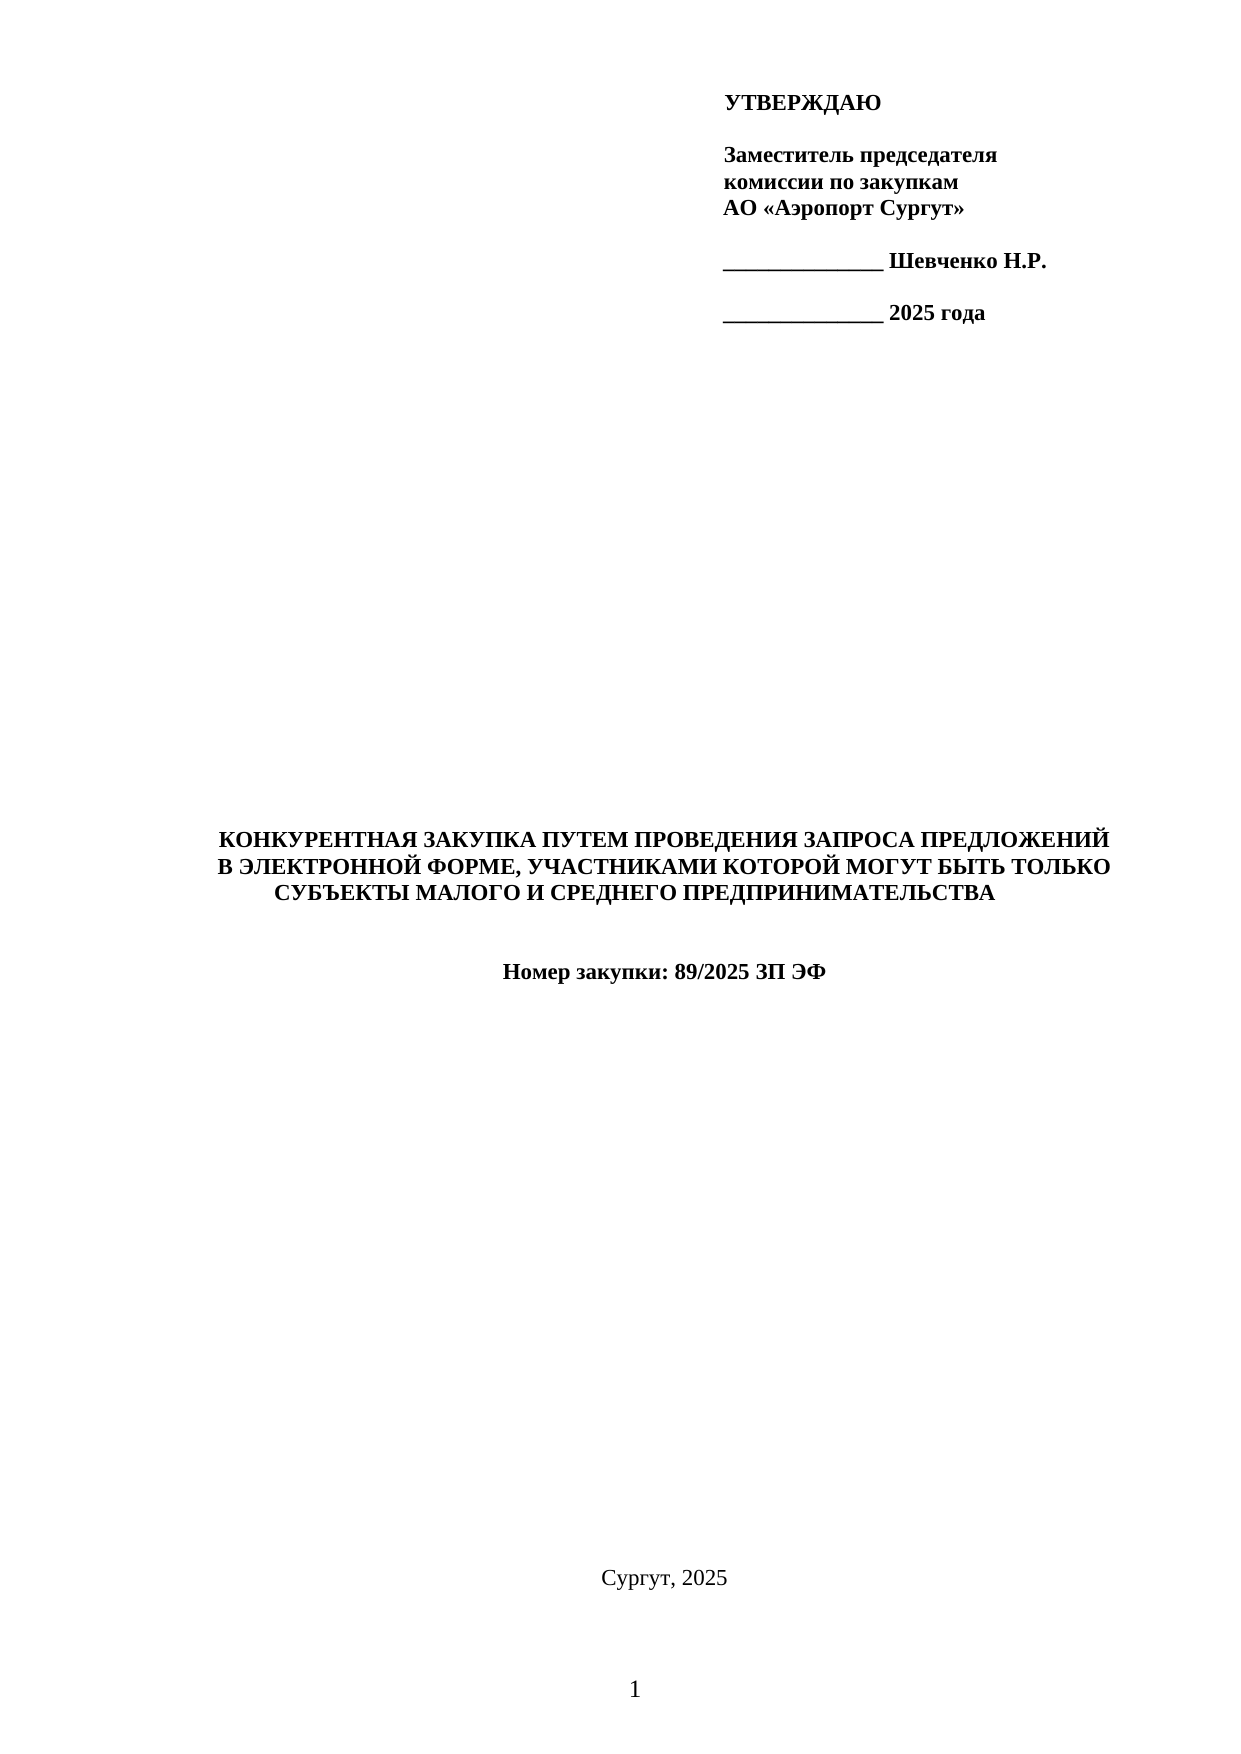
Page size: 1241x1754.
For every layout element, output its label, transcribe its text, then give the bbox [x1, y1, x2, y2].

text ______________ 2025 года [723, 299, 1152, 326]
text Сургут, 2025 [118, 1564, 1152, 1591]
text КОНКУРЕНТНАЯ ЗАКУПКА ПУТЕМ ПРОВЕДЕНИЯ ЗАПРОСА ПРЕДЛОЖЕНИЙ [118, 827, 1152, 853]
text УТВЕРЖДАЮ [118, 89, 1152, 115]
text комиссии по закупкам [723, 168, 1152, 194]
text ______________ Шевченко Н.Р. [723, 247, 1152, 273]
text Заместитель председателя [678, 141, 1152, 168]
text В ЭЛЕКТРОННОЙ ФОРМЕ, УЧАСТНИКАМИ КОТОРОЙ МОГУТ БЫТЬ ТОЛЬКО СУБЪЕКТЫ МАЛОГО И СРЕДНЕГО ПРЕДПРИНИМАТЕЛЬСТВА [118, 853, 1152, 906]
text АО «Аэропорт Сургут» [723, 194, 1152, 220]
text Номер закупки: 89/2025 ЗП ЭФ [118, 958, 1152, 985]
